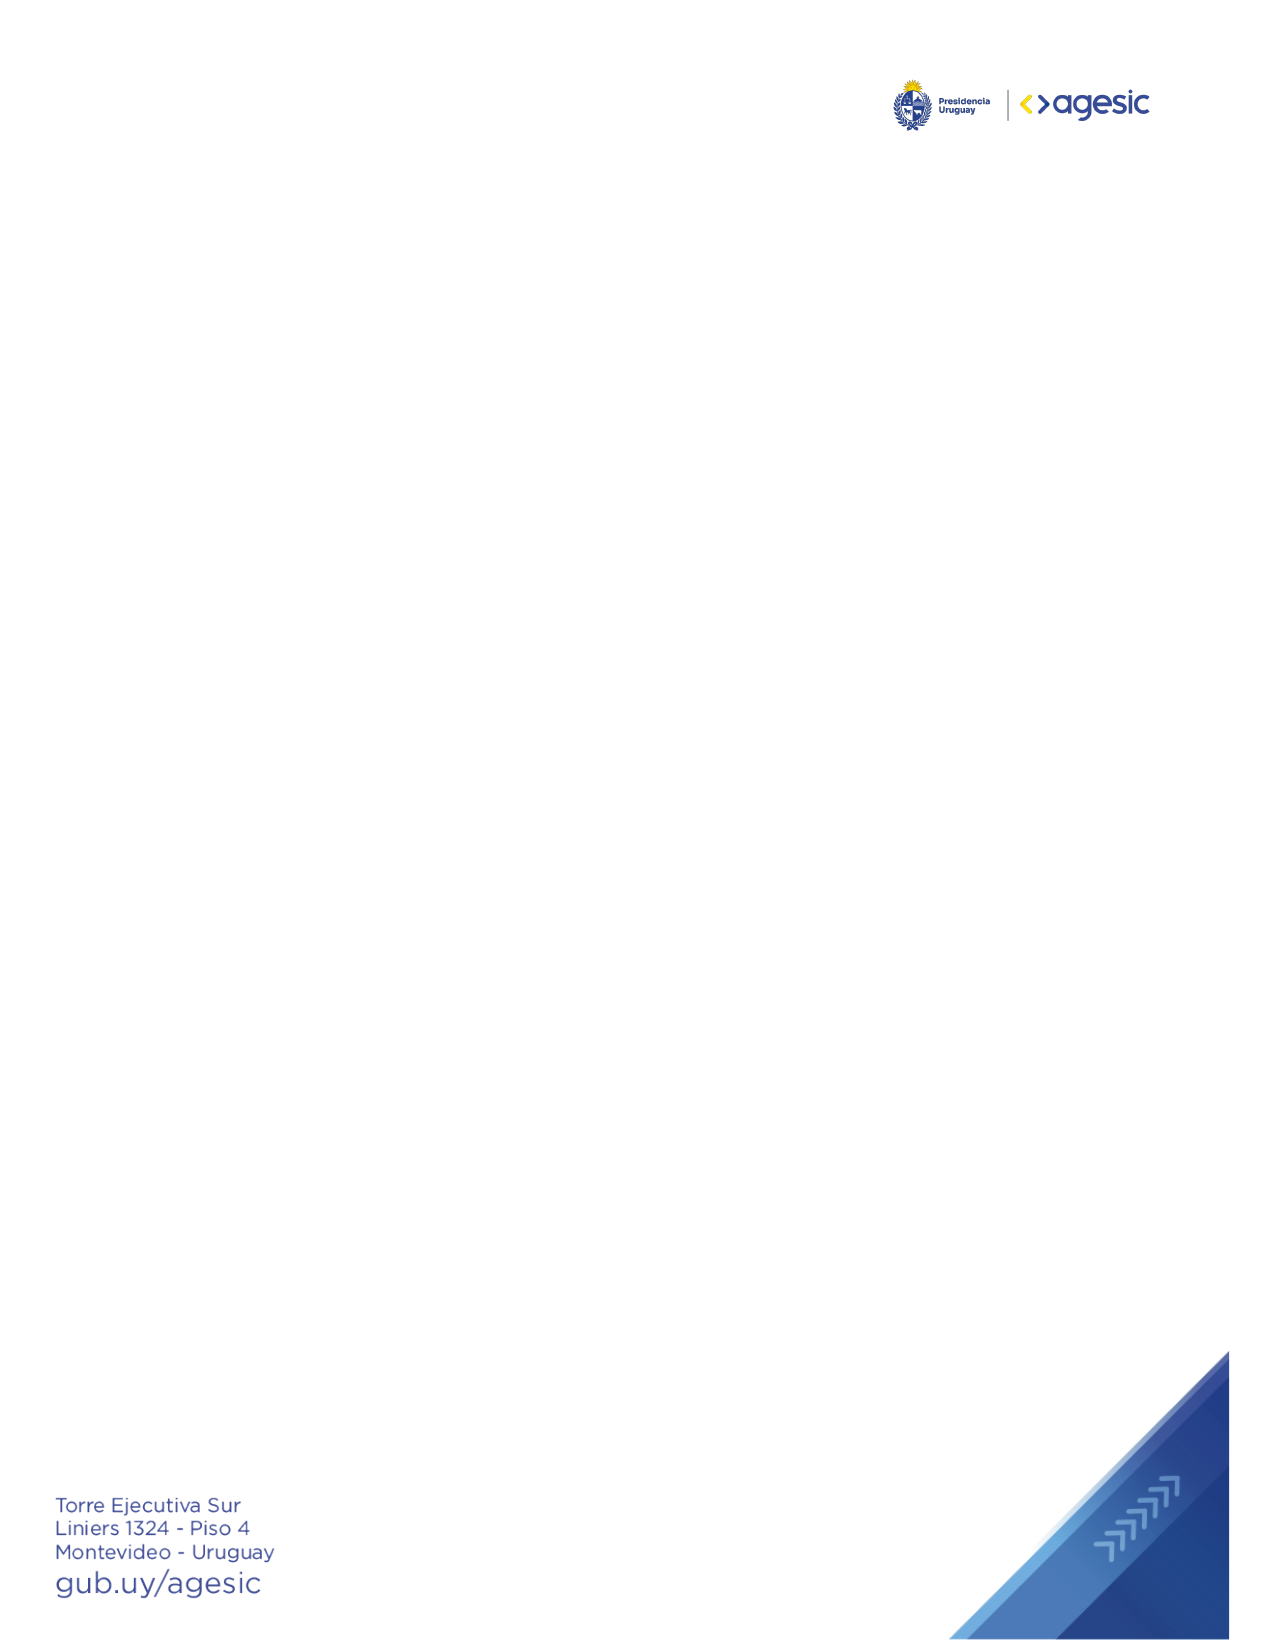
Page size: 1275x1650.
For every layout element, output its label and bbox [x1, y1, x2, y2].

picture [879, 65, 1167, 141]
picture [0, 1349, 1230, 1640]
